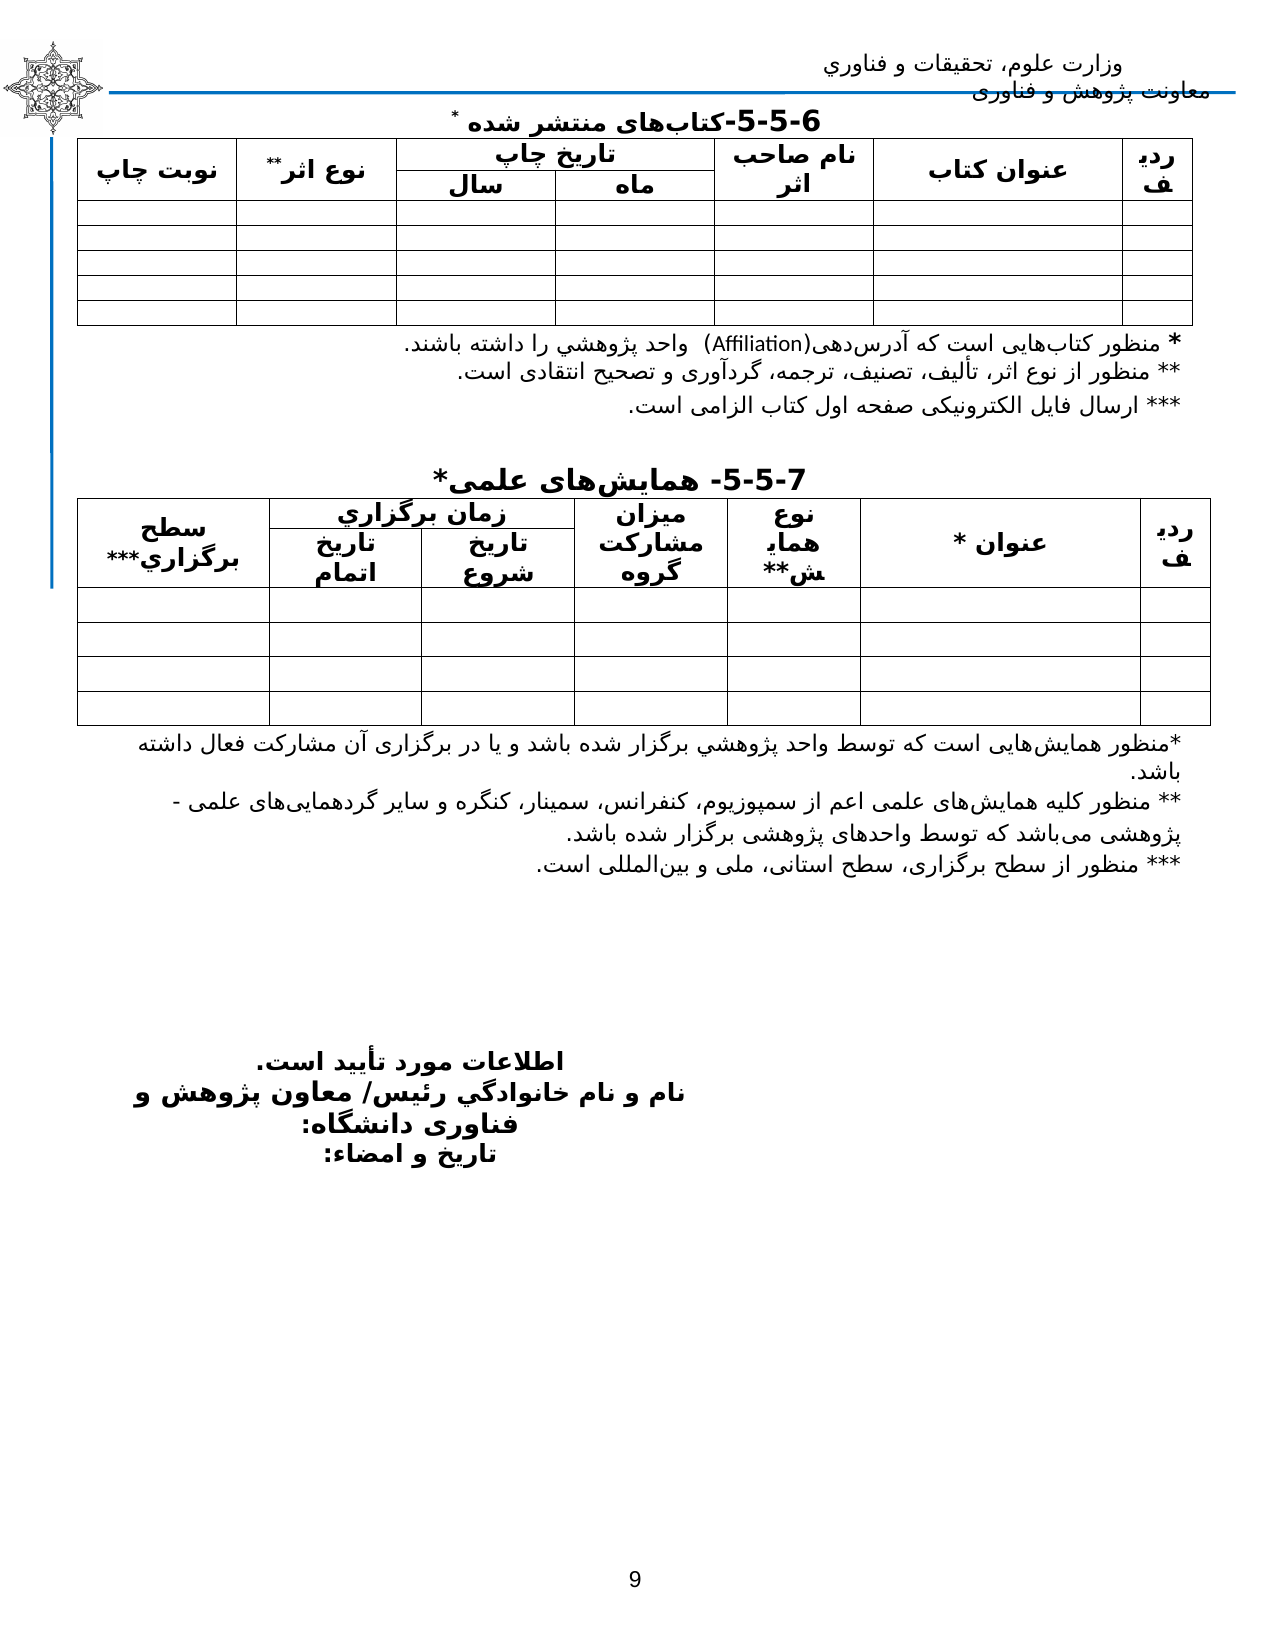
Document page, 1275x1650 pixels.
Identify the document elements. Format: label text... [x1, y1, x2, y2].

text نام و نام خانوادگي رئیس/ معاون پژوهش و فناوری دانشگاه: [89, 1077, 731, 1140]
table_cell [556, 251, 714, 275]
table_cell [1123, 301, 1192, 325]
table_cell [270, 623, 421, 656]
text * منظور کتاب‌هایی است که آدرس‌دهی(Affiliation) واحد پژوهشي را داشته باشند. [89, 326, 1181, 358]
table_cell [422, 692, 574, 725]
table_cell [575, 623, 727, 656]
table_cell [861, 588, 1140, 622]
text 5-5-6-کتاب‌های منتشر شده * [89, 104, 1181, 138]
table_cell تاريخ شروع [422, 529, 574, 587]
table_cell [874, 276, 1122, 300]
table_cell [78, 251, 236, 275]
table_cell [78, 623, 269, 656]
table_cell [422, 623, 574, 656]
table_cell [861, 692, 1140, 725]
text تاریخ و امضاء: [89, 1140, 731, 1169]
table_cell [1141, 657, 1210, 691]
table_cell [1123, 226, 1192, 250]
table_cell [78, 301, 236, 325]
table_header میزان مشارکت گروه [575, 499, 727, 587]
text *** ارسال فایل الکترونیکی صفحه اول کتاب الزامی است. [89, 392, 1181, 419]
table_cell [575, 657, 727, 691]
text ** منظور کلیه همایش‌های علمی اعم از سمپوزیوم، کنفرانس، سمینار، کنگره و سایر گردهمایی‌های علمی - پژوهشی می‌باشد که توسط واحدهای پژوهشی برگزار شده باشد. [89, 784, 1181, 848]
table_cell [556, 301, 714, 325]
table_cell [575, 692, 727, 725]
table_cell ماه [556, 171, 714, 200]
table_cell [874, 251, 1122, 275]
table_cell [575, 588, 727, 622]
text اطلاعات مورد تأیید است. [89, 1047, 731, 1077]
table_cell [556, 276, 714, 300]
table_header عنوان * [861, 499, 1140, 587]
table_cell [422, 657, 574, 691]
table_header رديف [1141, 499, 1210, 587]
table_cell [715, 201, 873, 225]
table_header تاریخ چاپ [397, 139, 714, 169]
table_header نام صاحب اثر [715, 139, 873, 200]
table_cell [715, 301, 873, 325]
table_cell [556, 226, 714, 250]
table_cell [861, 657, 1140, 691]
table_cell [270, 588, 421, 622]
table_cell [556, 201, 714, 225]
table_cell [237, 251, 396, 275]
text ** منظور از نوع اثر، تألیف، تصنیف، ترجمه، گردآوری و تصحیح انتقادی است. [89, 358, 1181, 384]
text 5-5-7- همایش‌های علمی* [89, 463, 1181, 497]
table_cell [422, 588, 574, 622]
text *منظور همایش‌هایی است که توسط واحد پژوهشي برگزار شده باشد و یا در برگزاری آن مشارکت فعال داشته باشد. [89, 726, 1181, 784]
table_cell [728, 623, 860, 656]
table_header نوع اثر** [237, 139, 396, 200]
table_cell [397, 301, 555, 325]
table_cell [237, 301, 396, 325]
table_cell [715, 251, 873, 275]
table_cell [715, 276, 873, 300]
table_cell [874, 226, 1122, 250]
table_cell [728, 692, 860, 725]
picture [0, 39, 104, 136]
table_cell [1141, 692, 1210, 725]
table_cell [78, 657, 269, 691]
table_cell [397, 226, 555, 250]
table_cell [874, 301, 1122, 325]
table_cell [78, 276, 236, 300]
table_header نوبت چاپ [78, 139, 236, 200]
table_header نوع همایش** [728, 499, 860, 587]
table_header ردیف [1123, 139, 1192, 200]
table_cell [874, 201, 1122, 225]
table_cell سال [397, 171, 555, 200]
table_cell [237, 276, 396, 300]
table_cell [78, 588, 269, 622]
table_cell [270, 692, 421, 725]
table_cell [1123, 251, 1192, 275]
text *** منظور از سطح برگزاری، سطح استانی، ملی و بین‌المللی است. [89, 848, 1181, 879]
table_cell [237, 226, 396, 250]
table_cell [1123, 201, 1192, 225]
table_cell [397, 201, 555, 225]
table_cell [1141, 623, 1210, 656]
table_cell [861, 623, 1140, 656]
table_cell [715, 226, 873, 250]
table_cell [728, 657, 860, 691]
table_cell [1123, 276, 1192, 300]
table_cell [728, 588, 860, 622]
table_cell [78, 226, 236, 250]
table_cell [237, 201, 396, 225]
table_header زمان برگزاري [270, 499, 574, 528]
table_cell تاريخ اتمام [270, 529, 421, 587]
table_cell [270, 657, 421, 691]
table_header عنوان کتاب [874, 139, 1122, 200]
table_cell [1141, 588, 1210, 622]
table_cell [78, 201, 236, 225]
table_header سطح برگزاري*** [78, 499, 269, 587]
table_cell [397, 276, 555, 300]
table_cell [397, 251, 555, 275]
table_cell [78, 692, 269, 725]
